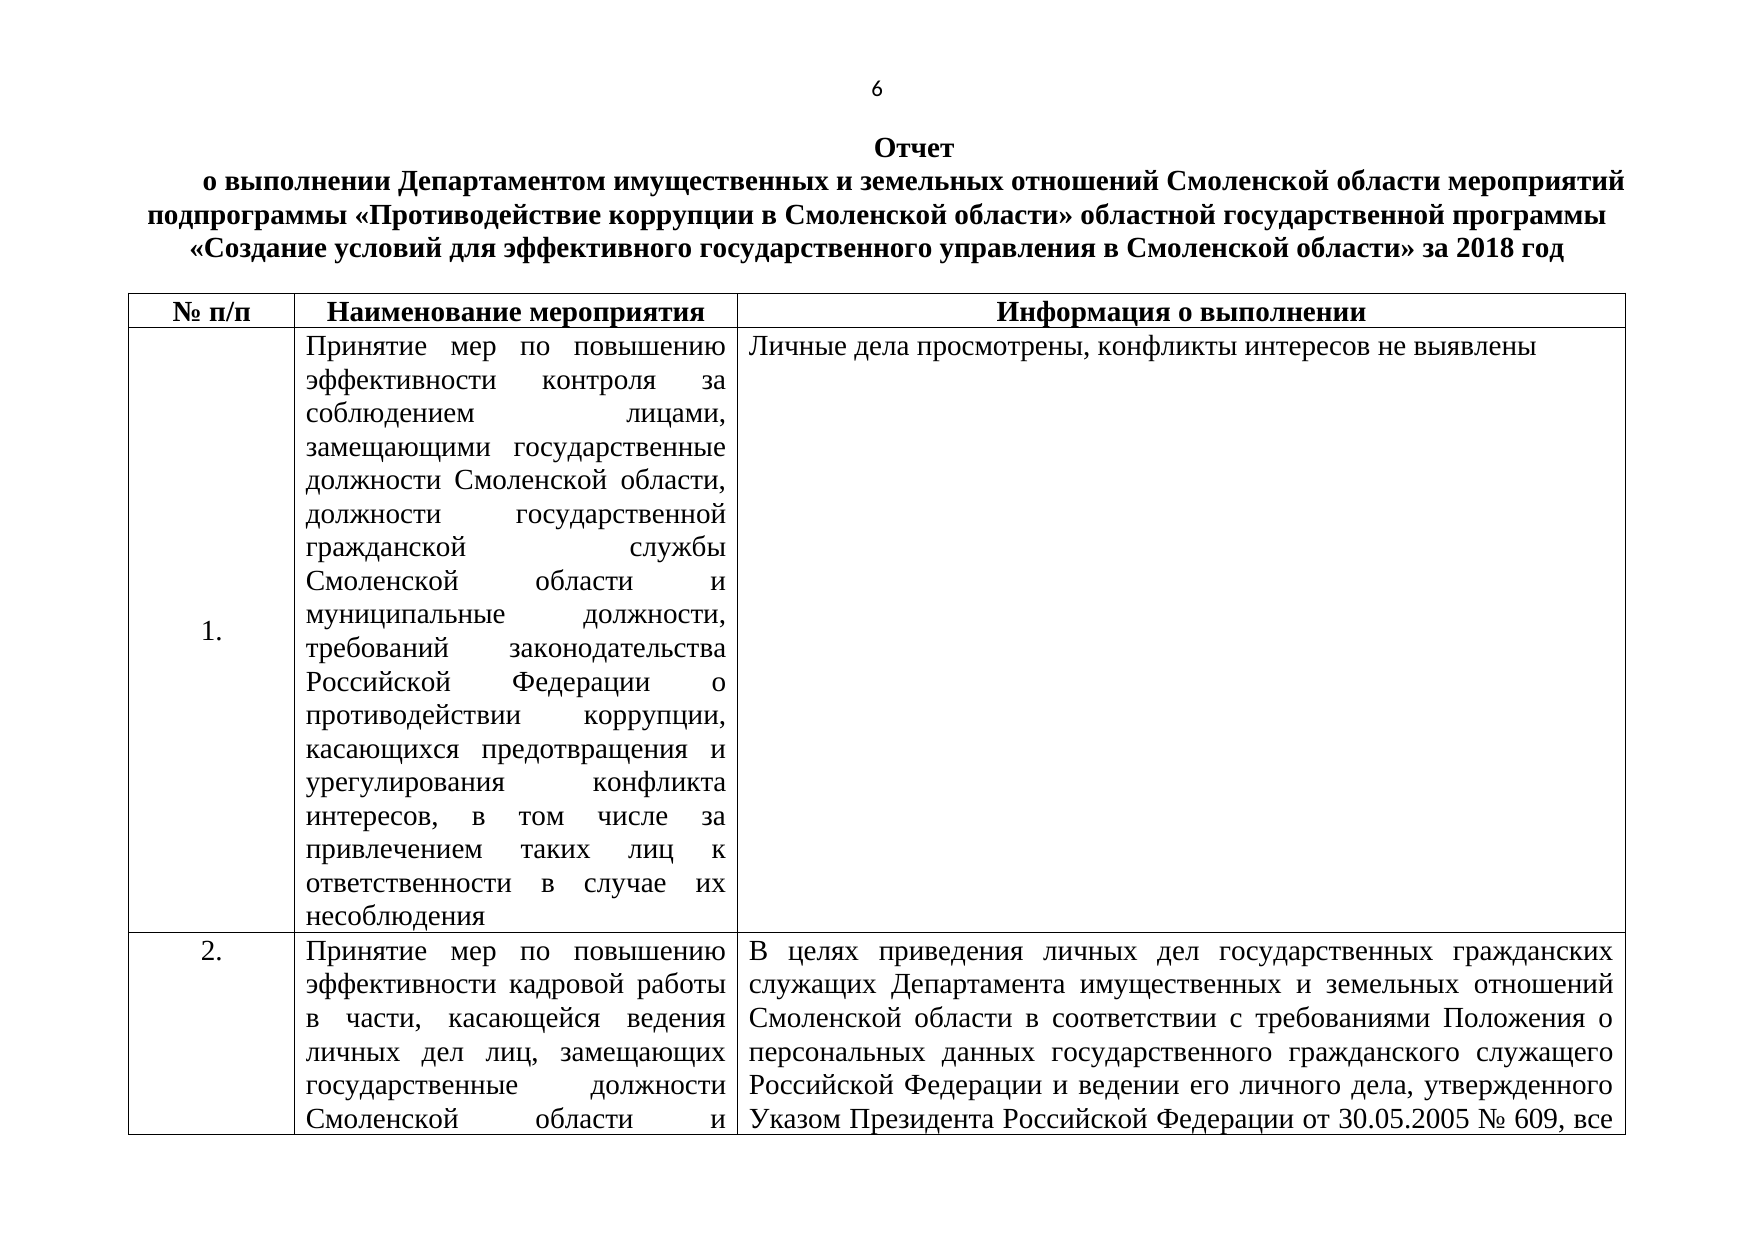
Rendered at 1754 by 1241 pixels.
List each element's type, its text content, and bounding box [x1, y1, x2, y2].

table_header Информация о выполнении [738, 294, 1625, 327]
table_cell 1. [129, 328, 294, 932]
table_cell Принятие мер по повышению эффективности контроля за соблюдением лицами, замещающими государственные должности Смоленской области, должности государственной гражданской службы Смоленской области и муниципальные должности, требований законодательства Российской Федерации о противодействии коррупции, касающихся предотвращения и урегулирования конфликта интересов, в том числе за привлечением таких лиц к ответственности в случае их несоблюдения [295, 328, 737, 932]
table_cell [295, 933, 737, 1134]
text Отчет [118, 130, 1636, 163]
text о выполнении Департаментом имущественных и земельных отношений Смоленской области мероприятий подпрограммы «Противодействие коррупции в Смоленской области» областной государственной программы «Создание условий для эффективного государственного управления в Смоленской области» за 2018 год [118, 163, 1636, 264]
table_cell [738, 933, 1625, 1134]
table_cell 2. [129, 933, 294, 1134]
table_header Наименование мероприятия [295, 294, 737, 327]
table_header № п/п [129, 294, 294, 327]
table_cell Личные дела просмотрены, конфликты интересов не выявлены [738, 328, 1625, 932]
